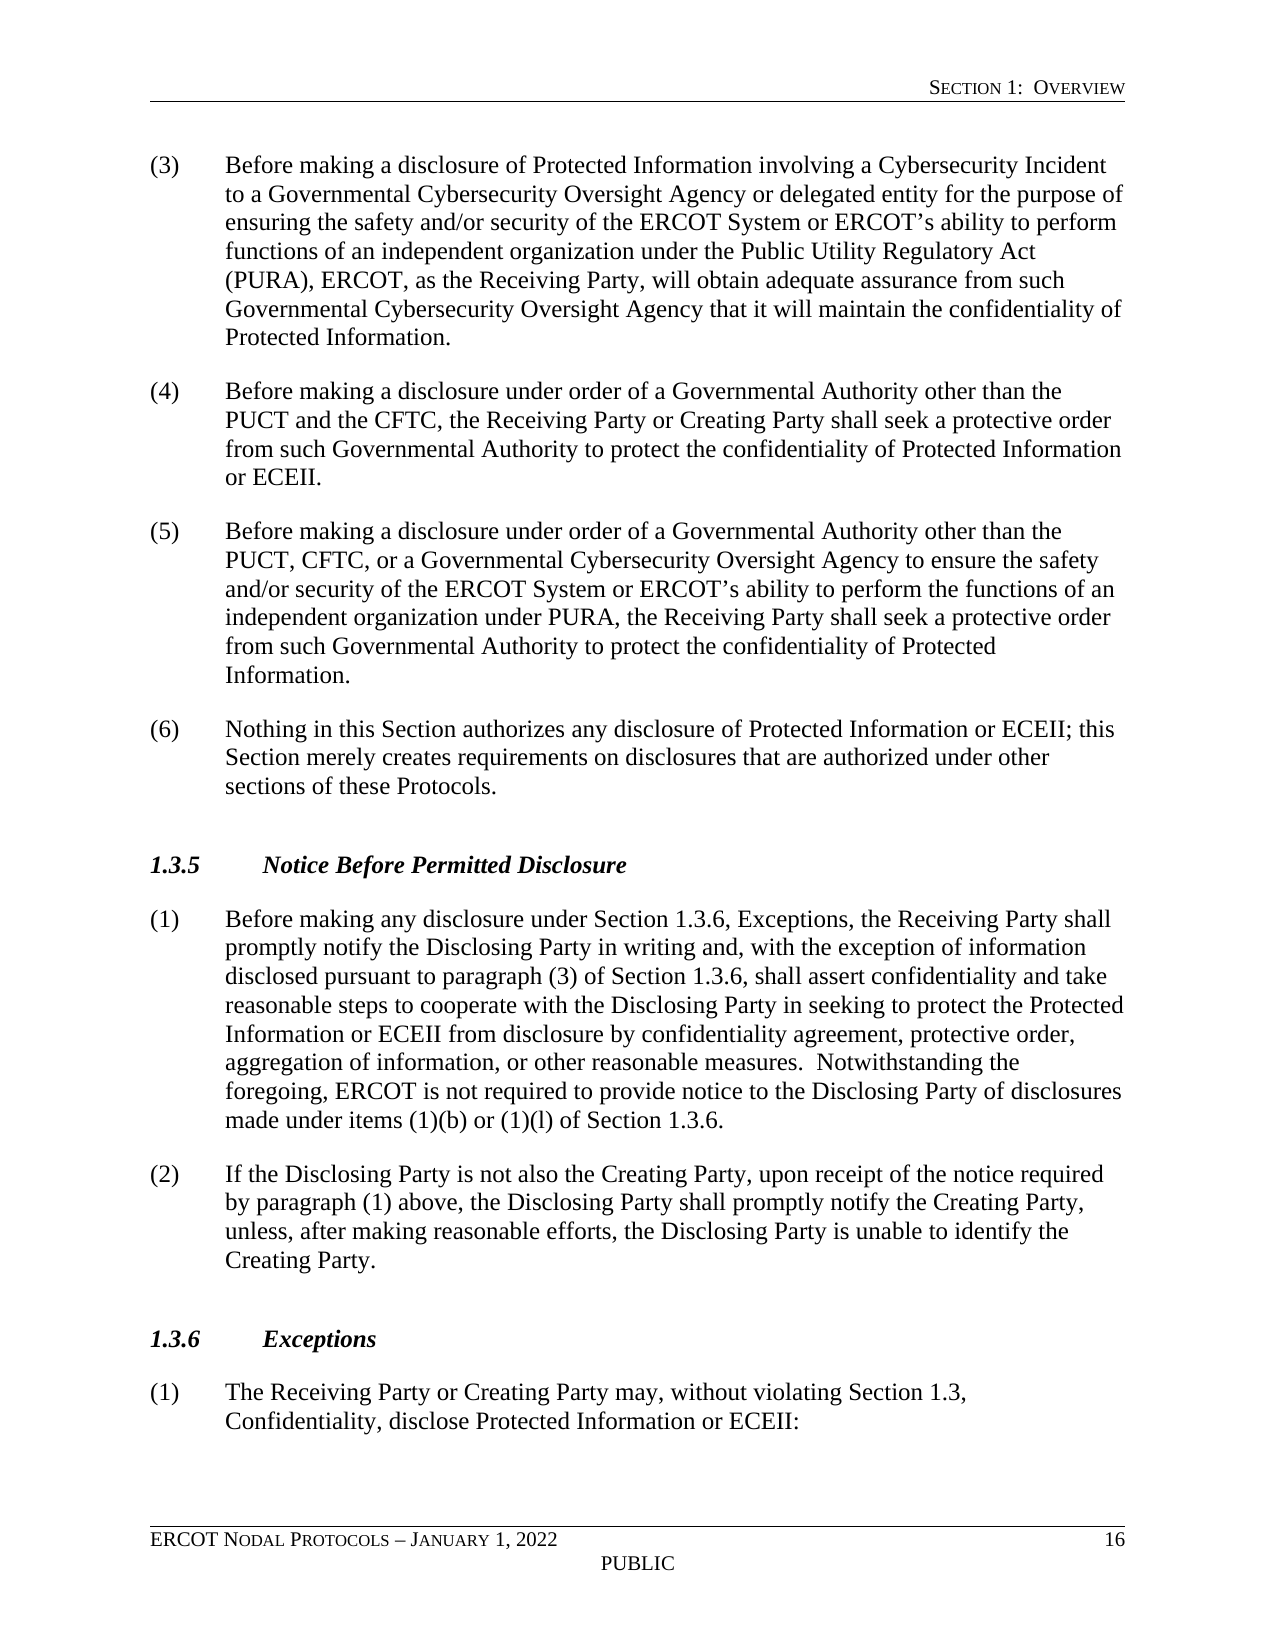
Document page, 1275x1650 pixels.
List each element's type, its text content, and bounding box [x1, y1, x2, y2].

text (1) The Receiving Party or Creating Party may, without violating Section 1.3, Confidentiality, disclose Protected Information or ECEII: [150, 1377, 1125, 1435]
text (6) Nothing in this Section authorizes any disclosure of Protected Information or ECEII; this Section merely creates requirements on disclosures that are authorized under other sections of these Protocols. [150, 714, 1125, 800]
text (5) Before making a disclosure under order of a Governmental Authority other than the PUCT, CFTC, or a Governmental Cybersecurity Oversight Agency to ensure the safety and/or security of the ERCOT System or ERCOT’s ability to perform the functions of an independent organization under PURA, the Receiving Party shall seek a protective order from such Governmental Authority to protect the confidentiality of Protected Information. [150, 516, 1125, 689]
text 1.3.6 Exceptions [150, 1324, 1125, 1352]
text (3) Before making a disclosure of Protected Information involving a Cybersecurity Incident to a Governmental Cybersecurity Oversight Agency or delegated entity for the purpose of ensuring the safety and/or security of the ERCOT System or ERCOT’s ability to perform functions of an independent organization under the Public Utility Regulatory Act (PURA), ERCOT, as the Receiving Party, will obtain adequate assurance from such Governmental Cybersecurity Oversight Agency that it will maintain the confidentiality of Protected Information. [150, 150, 1125, 351]
text (1) Before making any disclosure under Section 1.3.6, Exceptions, the Receiving Party shall promptly notify the Disclosing Party in writing and, with the exception of information disclosed pursuant to paragraph (3) of Section 1.3.6, shall assert confidentiality and take reasonable steps to cooperate with the Disclosing Party in seeking to protect the Protected Information or ECEII from disclosure by confidentiality agreement, protective order, aggregation of information, or other reasonable measures. Notwithstanding the foregoing, ERCOT is not required to provide notice to the Disclosing Party of disclosures made under items (1)(b) or (1)(l) of Section 1.3.6. [150, 904, 1125, 1134]
text 1.3.5 Notice Before Permitted Disclosure [150, 850, 1125, 879]
text (4) Before making a disclosure under order of a Governmental Authority other than the PUCT and the CFTC, the Receiving Party or Creating Party shall seek a protective order from such Governmental Authority to protect the confidentiality of Protected Information or ECEII. [150, 376, 1125, 491]
text (2) If the Disclosing Party is not also the Creating Party, upon receipt of the notice required by paragraph (1) above, the Disclosing Party shall promptly notify the Creating Party, unless, after making reasonable efforts, the Disclosing Party is unable to identify the Creating Party. [150, 1159, 1125, 1274]
